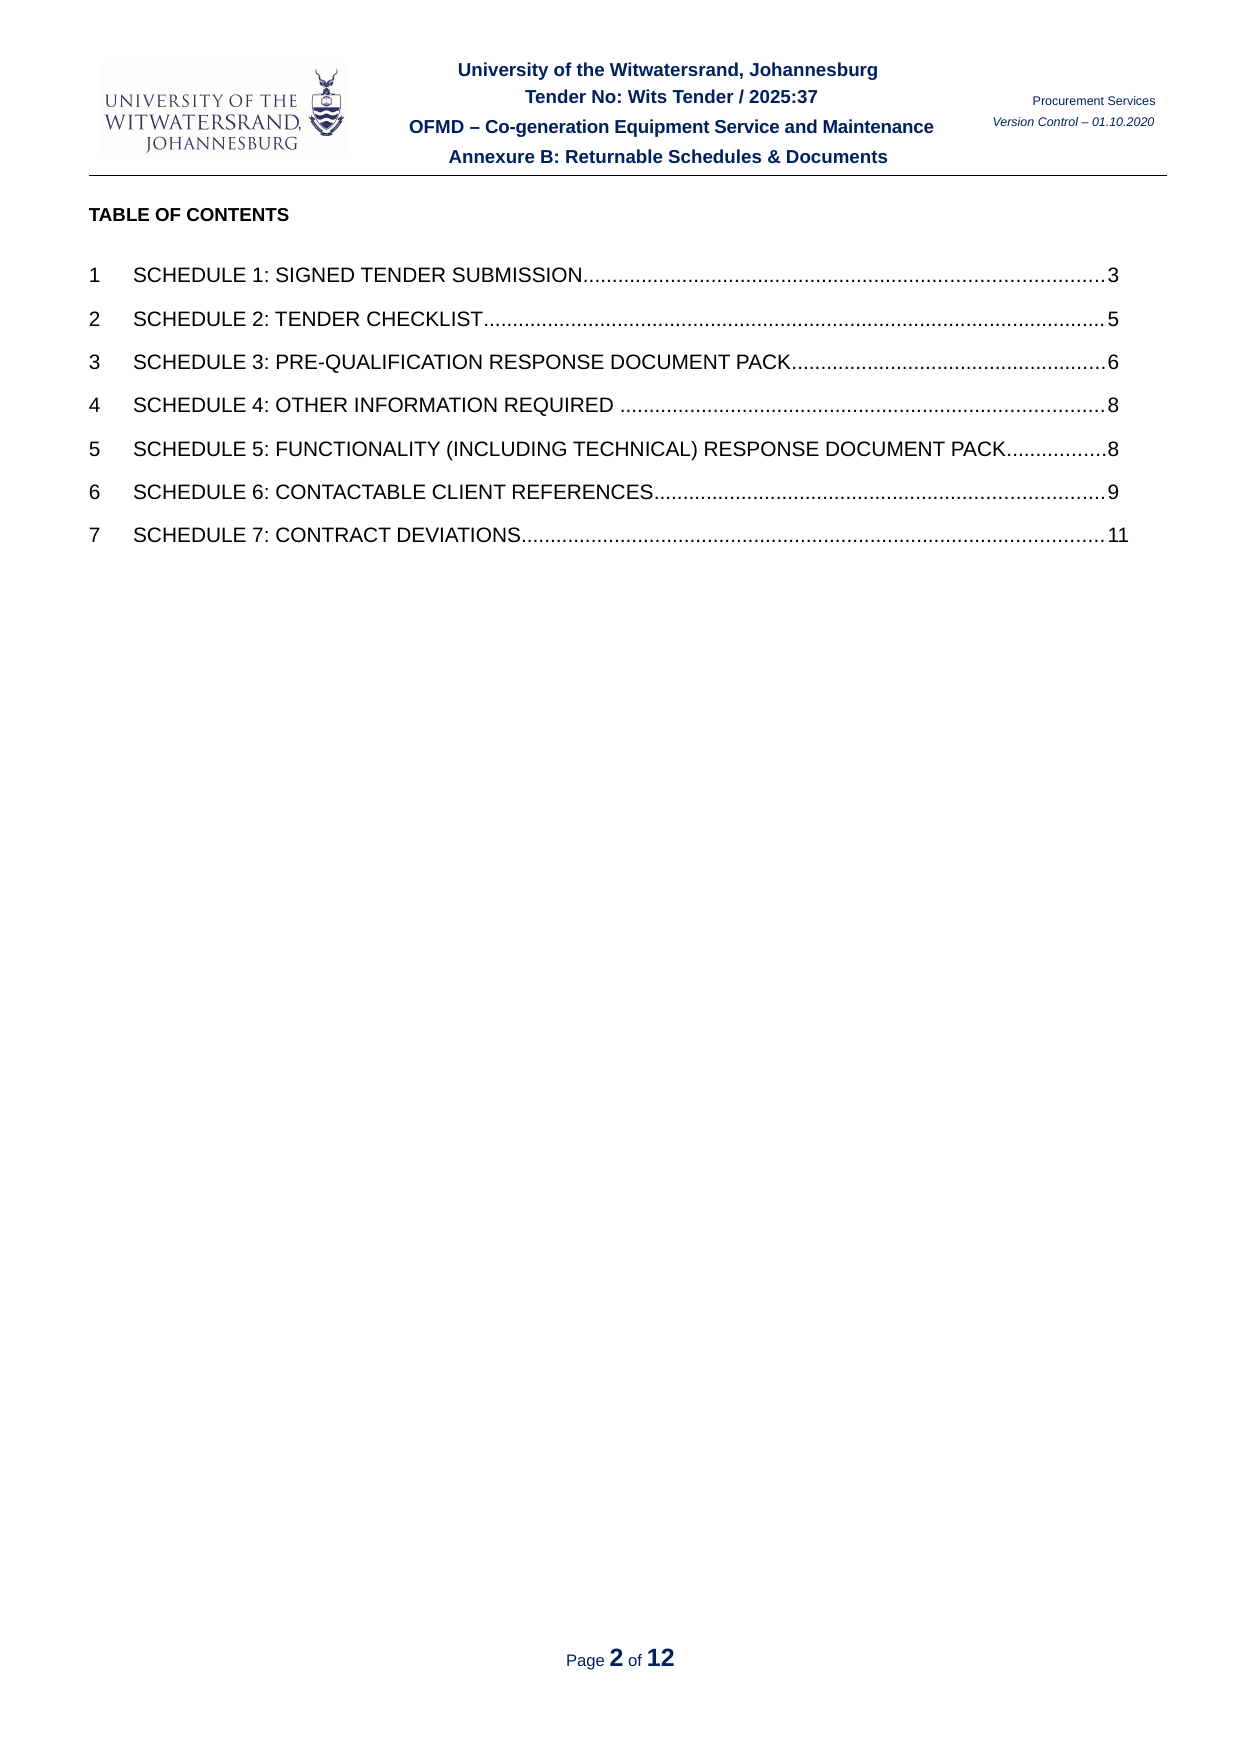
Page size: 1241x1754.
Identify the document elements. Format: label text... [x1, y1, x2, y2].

text 1 SCHEDULE 1: SIGNED TENDER SUBMISSION 3 [89, 263, 1152, 287]
text TABLE OF CONTENTS [89, 203, 1152, 225]
text 7 SCHEDULE 7: CONTRACT DEVIATIONS 11 [89, 523, 1152, 547]
picture [100, 63, 349, 159]
text 2 SCHEDULE 2: TENDER CHECKLIST 5 [89, 307, 1152, 331]
text 3 SCHEDULE 3: PRE-QUALIFICATION RESPONSE DOCUMENT PACK 6 [89, 350, 1152, 374]
text 4 SCHEDULE 4: OTHER INFORMATION REQUIRED 8 [89, 393, 1152, 417]
text 6 SCHEDULE 6: CONTACTABLE CLIENT REFERENCES 9 [89, 480, 1152, 504]
text 5 SCHEDULE 5: FUNCTIONALITY (INCLUDING TECHNICAL) RESPONSE DOCUMENT PACK 8 [89, 437, 1152, 461]
